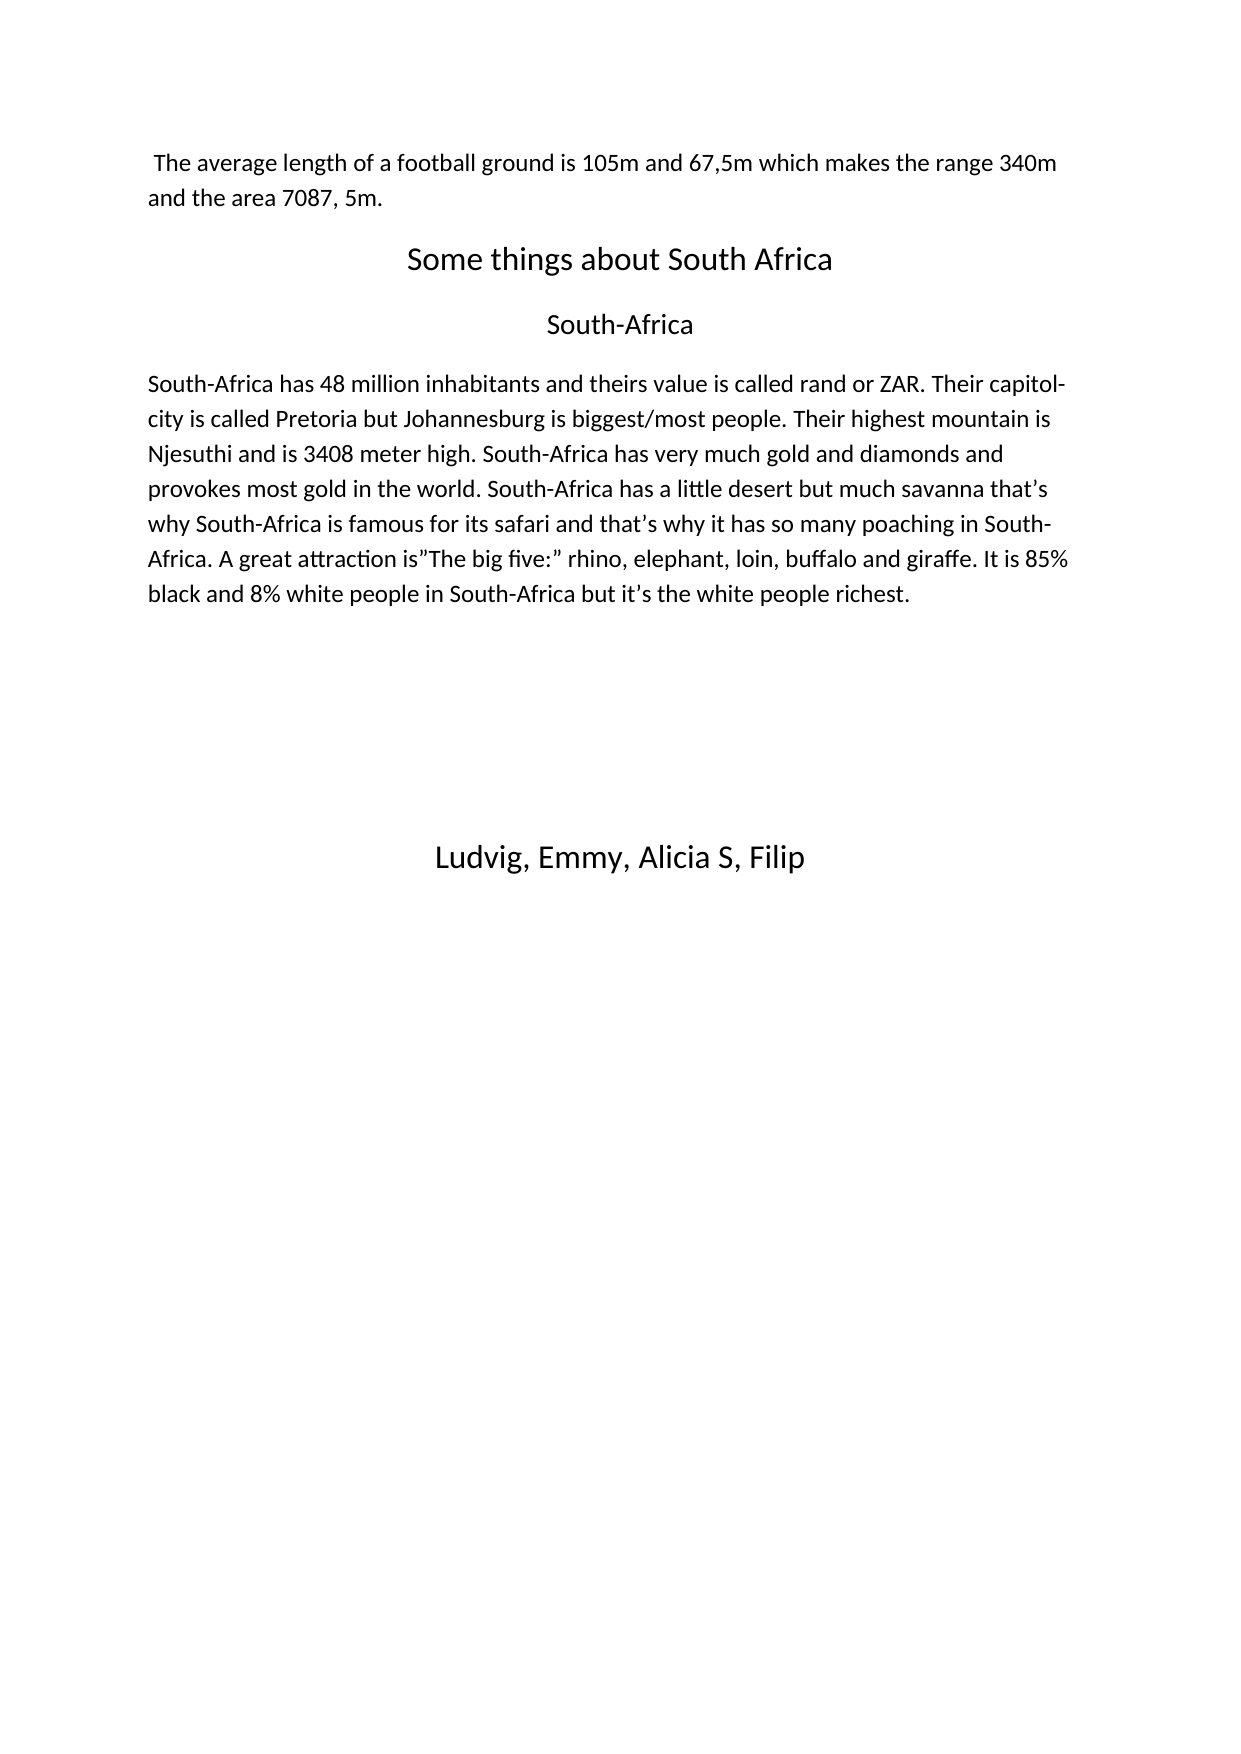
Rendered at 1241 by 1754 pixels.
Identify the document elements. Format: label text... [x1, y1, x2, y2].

text Some things about South Africa [148, 238, 1093, 279]
text South-Africa [148, 306, 1093, 342]
text South-Africa has 48 million inhabitants and theirs value is called rand or ZAR. Their capitol-city is called Pretoria but Johannesburg is biggest/most people. Their highest mountain is Njesuthi and is 3408 meter high. South-Africa has very much gold and diamonds and provokes most gold in the world. South-Africa has a little desert but much savanna that’s why South-Africa is famous for its safari and that’s why it has so many poaching in South-Africa. A great attraction is”The big five:” rhino, elephant, loin, buffalo and giraffe. It is 85% black and 8% white people in South-Africa but it’s the white people richest. [148, 368, 1093, 608]
text The average length of a football ground is 105m and 67,5m which makes the range 340m and the area 7087, 5m. [148, 148, 1093, 213]
text Ludvig, Emmy, Alicia S, Filip [148, 836, 1093, 877]
